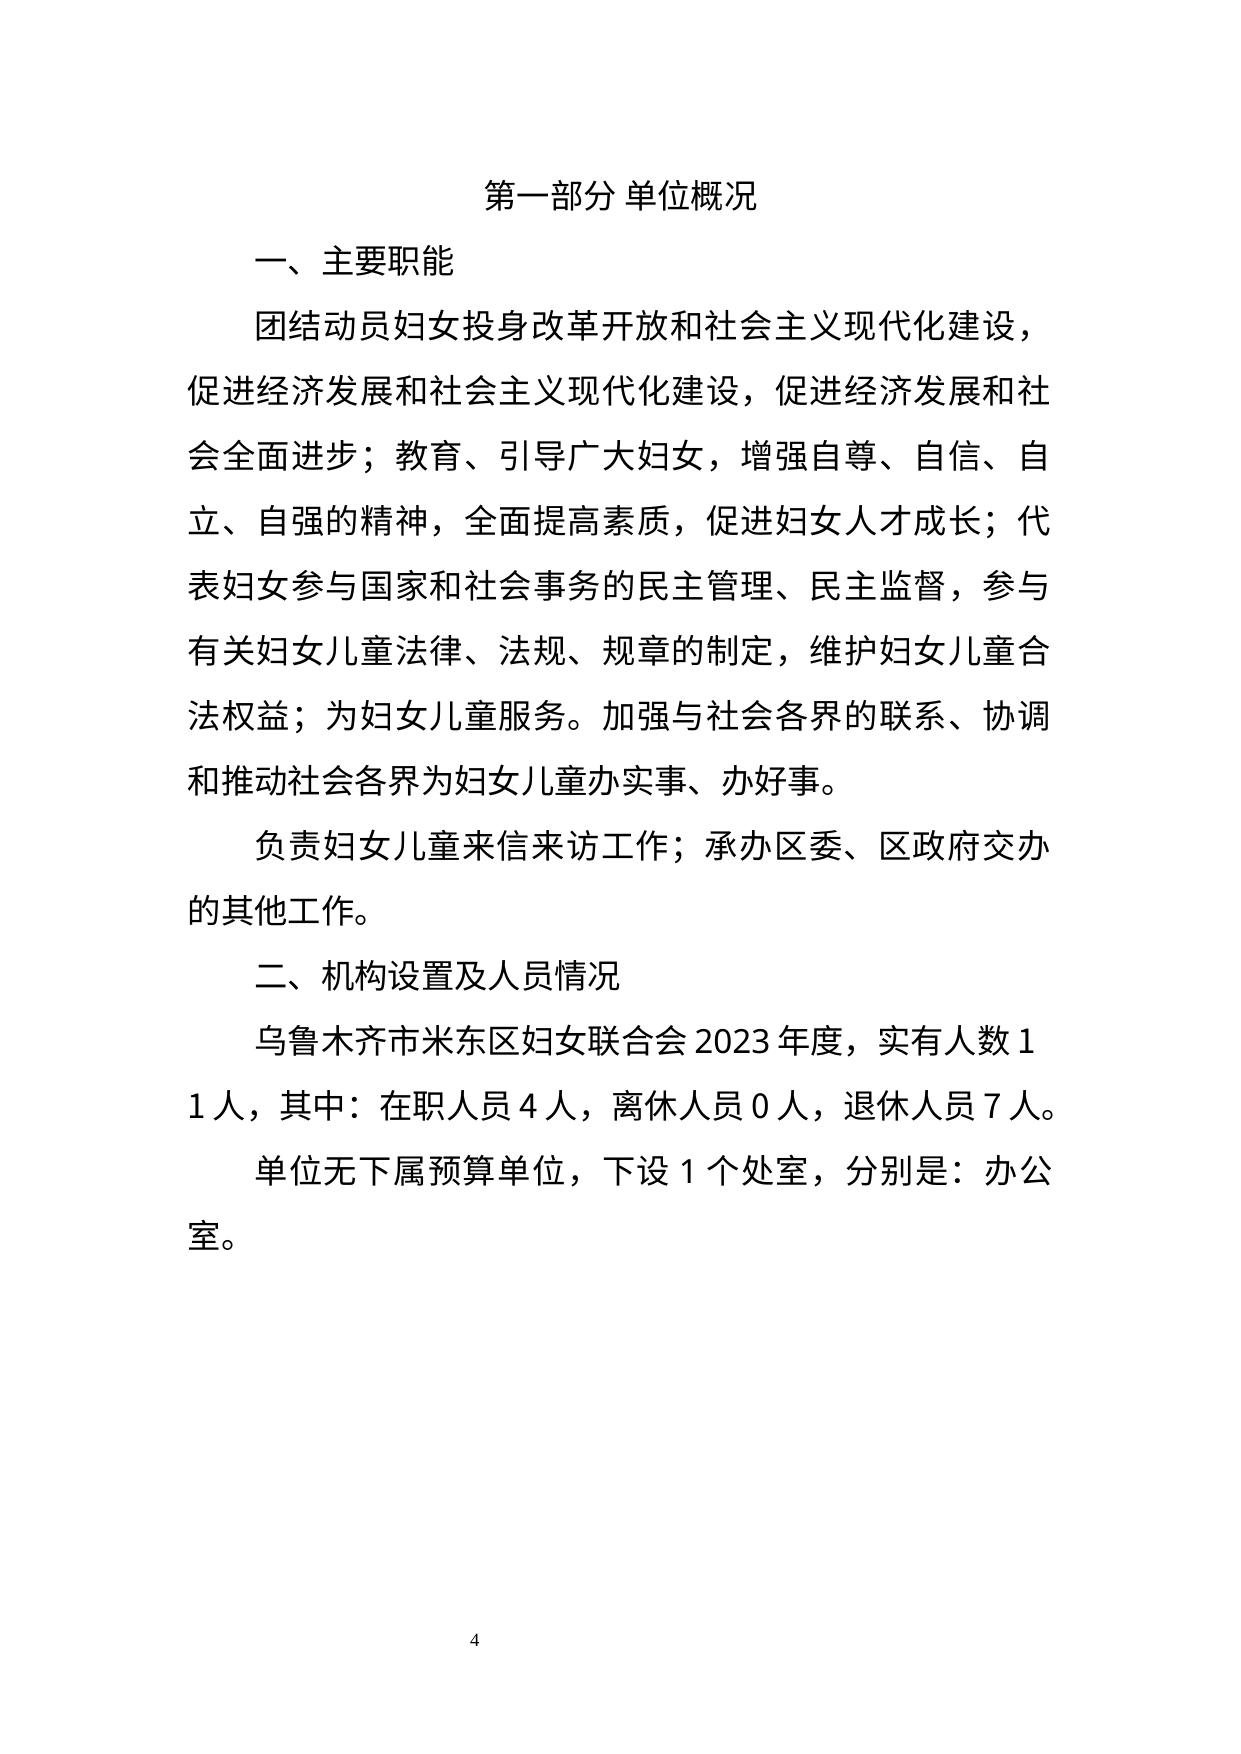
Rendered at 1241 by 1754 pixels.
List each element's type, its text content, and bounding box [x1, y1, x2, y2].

text 单位无下属预算单位，下设1个处室，分别是：办公室。 [187, 1137, 1053, 1267]
text 第一部分 单位概况 [187, 162, 1053, 227]
text 二、机构设置及人员情况 [187, 942, 1053, 1007]
text 乌鲁木齐市米东区妇女联合会2023年度，实有人数11人，其中：在职人员4人，离休人员0人，退休人员7人。 [187, 1007, 1053, 1137]
text 团结动员妇女投身改革开放和社会主义现代化建设，促进经济发展和社会主义现代化建设，促进经济发展和社会全面进步；教育、引导广大妇女，增强自尊、自信、自立、自强的精神，全面提高素质，促进妇女人才成长；代表妇女参与国家和社会事务的民主管理、民主监督，参与有关妇女儿童法律、法规、规章的制定，维护妇女儿童合法权益；为妇女儿童服务。加强与社会各界的联系、协调和推动社会各界为妇女儿童办实事、办好事。 [187, 292, 1053, 812]
text 负责妇女儿童来信来访工作；承办区委、区政府交办的其他工作。 [187, 812, 1053, 942]
text 一、主要职能 [187, 227, 1053, 292]
